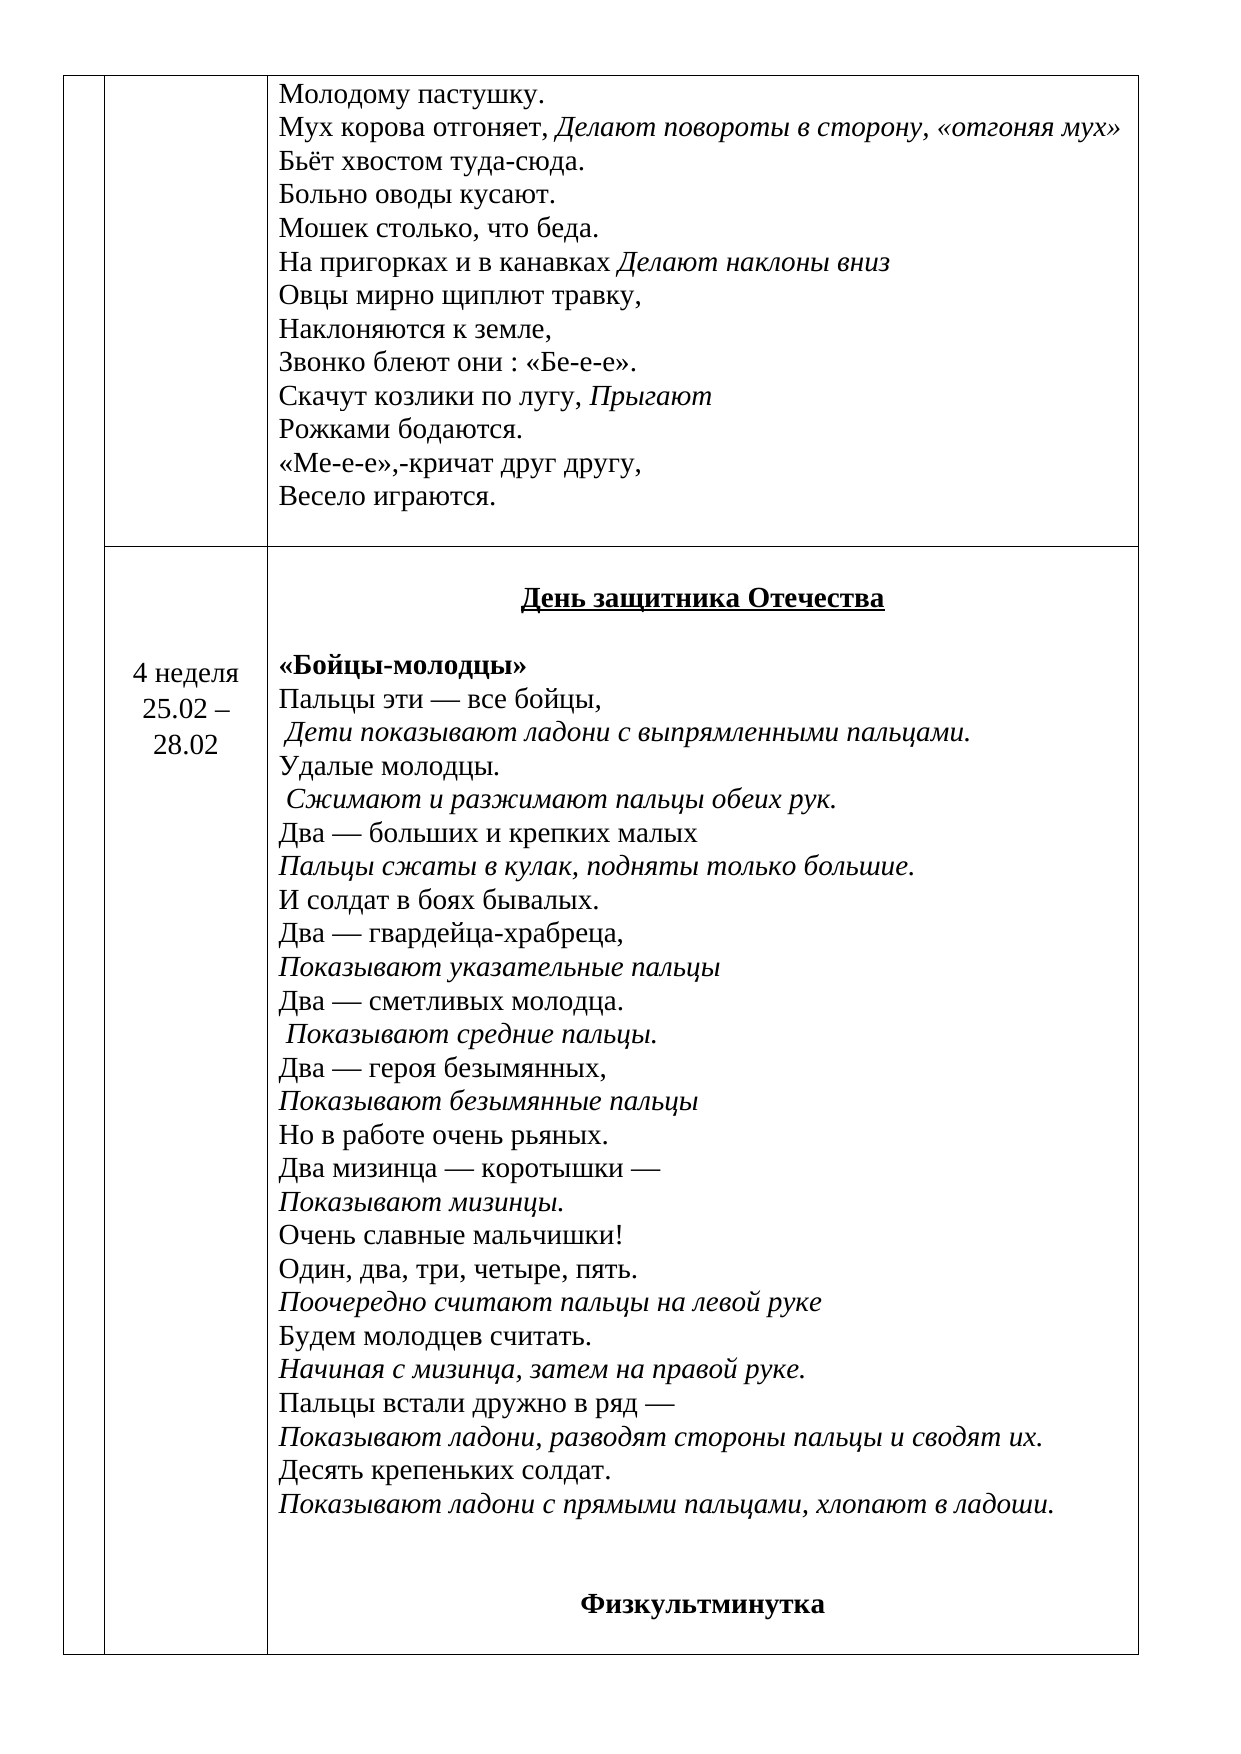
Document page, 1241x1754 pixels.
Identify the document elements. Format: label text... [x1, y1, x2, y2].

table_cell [268, 76, 1138, 546]
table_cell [105, 76, 267, 546]
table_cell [105, 547, 267, 1653]
